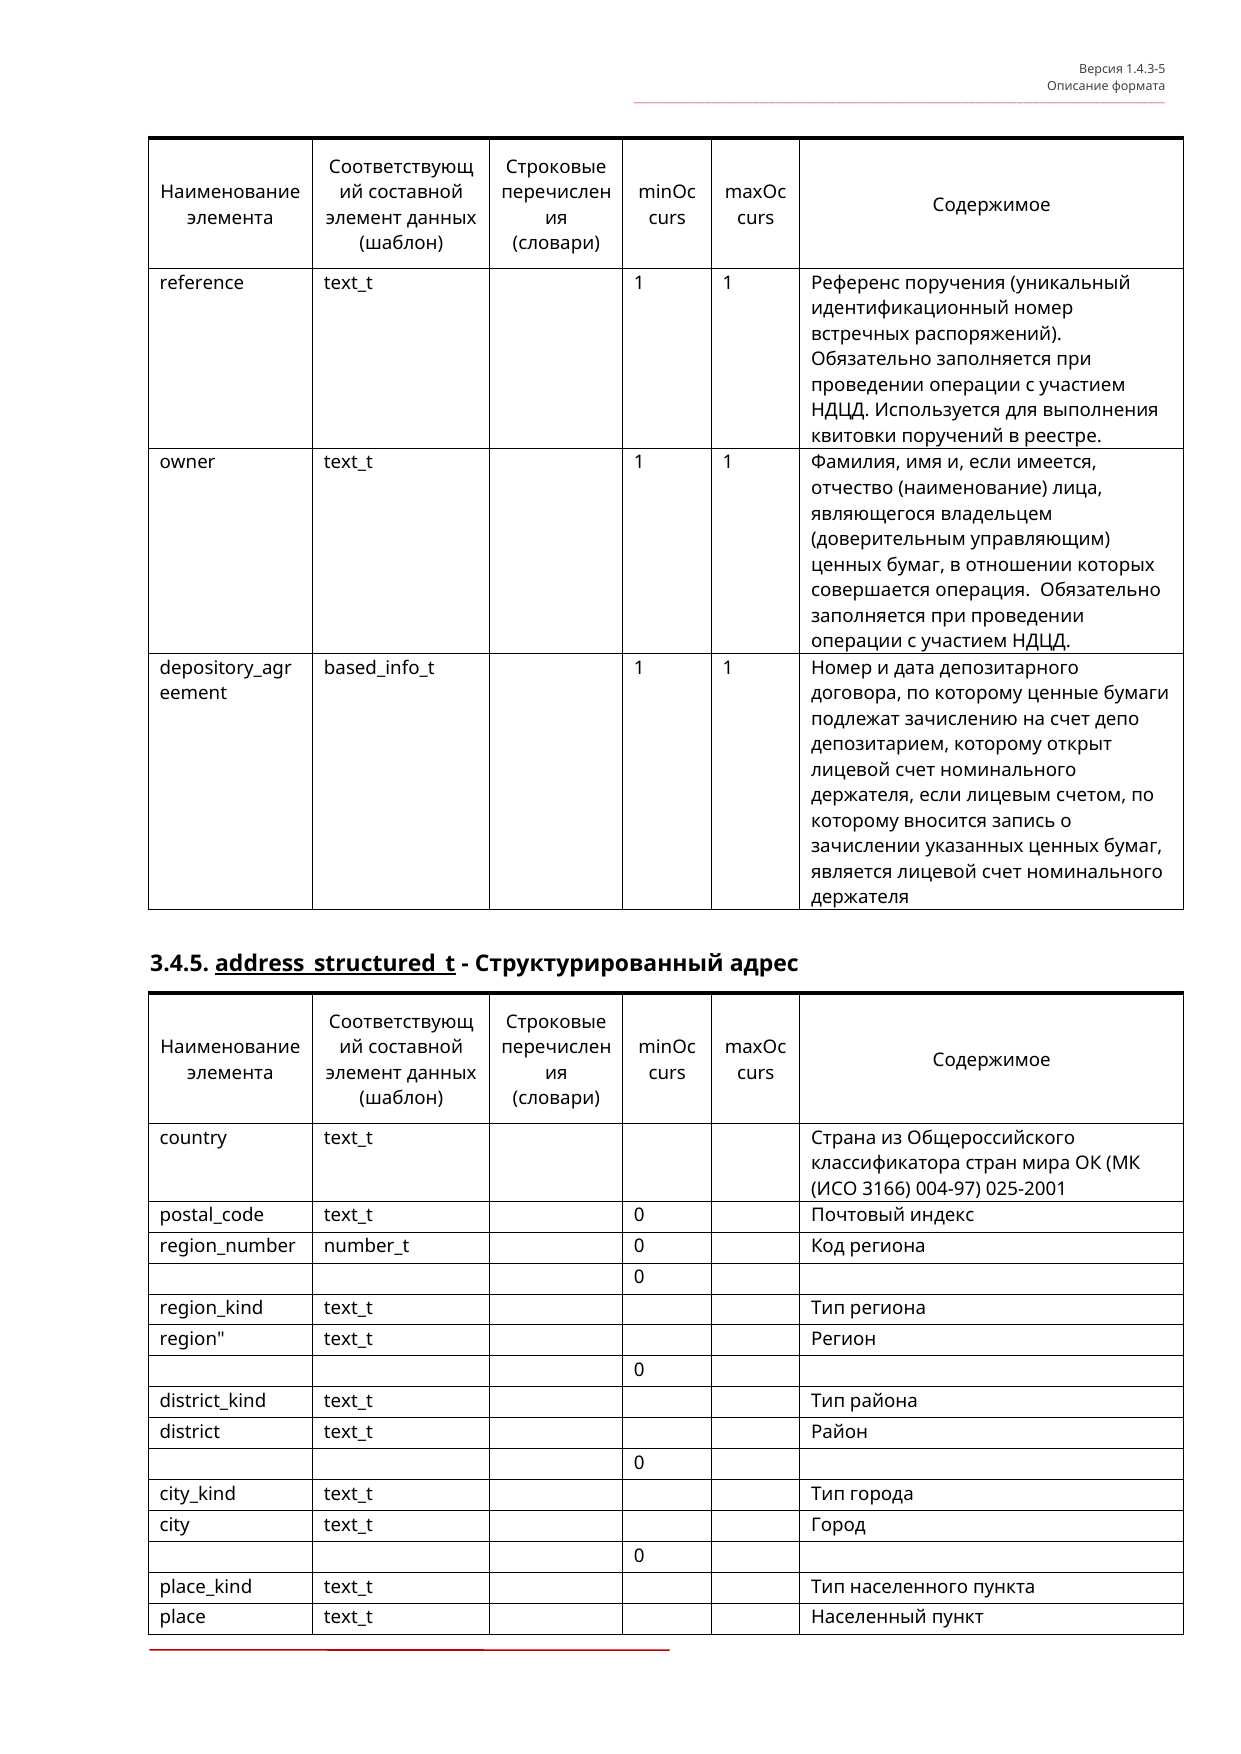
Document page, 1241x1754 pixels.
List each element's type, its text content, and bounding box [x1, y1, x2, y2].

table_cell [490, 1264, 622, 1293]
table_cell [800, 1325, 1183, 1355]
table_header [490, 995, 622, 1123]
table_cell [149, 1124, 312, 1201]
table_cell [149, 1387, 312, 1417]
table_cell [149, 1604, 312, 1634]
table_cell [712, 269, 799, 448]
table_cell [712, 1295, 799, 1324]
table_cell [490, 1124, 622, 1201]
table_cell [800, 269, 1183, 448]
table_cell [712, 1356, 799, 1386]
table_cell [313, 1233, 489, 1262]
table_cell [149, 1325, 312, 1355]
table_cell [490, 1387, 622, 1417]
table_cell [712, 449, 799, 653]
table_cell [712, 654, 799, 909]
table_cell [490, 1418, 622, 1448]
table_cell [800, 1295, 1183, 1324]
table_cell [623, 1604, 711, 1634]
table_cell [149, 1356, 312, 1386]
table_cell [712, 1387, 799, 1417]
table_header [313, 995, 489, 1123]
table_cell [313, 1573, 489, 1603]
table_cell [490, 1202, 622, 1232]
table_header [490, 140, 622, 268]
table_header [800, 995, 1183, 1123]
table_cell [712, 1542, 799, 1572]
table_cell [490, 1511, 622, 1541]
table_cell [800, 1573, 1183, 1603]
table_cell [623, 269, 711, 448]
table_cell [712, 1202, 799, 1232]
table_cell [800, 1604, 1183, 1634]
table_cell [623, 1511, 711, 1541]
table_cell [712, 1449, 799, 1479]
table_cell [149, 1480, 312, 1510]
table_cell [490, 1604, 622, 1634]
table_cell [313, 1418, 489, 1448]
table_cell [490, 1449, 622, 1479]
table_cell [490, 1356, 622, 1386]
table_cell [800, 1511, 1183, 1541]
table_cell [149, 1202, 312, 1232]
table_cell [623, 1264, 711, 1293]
subtitle 3.4.5. address_structured_t - Структурированный адрес [150, 947, 1165, 978]
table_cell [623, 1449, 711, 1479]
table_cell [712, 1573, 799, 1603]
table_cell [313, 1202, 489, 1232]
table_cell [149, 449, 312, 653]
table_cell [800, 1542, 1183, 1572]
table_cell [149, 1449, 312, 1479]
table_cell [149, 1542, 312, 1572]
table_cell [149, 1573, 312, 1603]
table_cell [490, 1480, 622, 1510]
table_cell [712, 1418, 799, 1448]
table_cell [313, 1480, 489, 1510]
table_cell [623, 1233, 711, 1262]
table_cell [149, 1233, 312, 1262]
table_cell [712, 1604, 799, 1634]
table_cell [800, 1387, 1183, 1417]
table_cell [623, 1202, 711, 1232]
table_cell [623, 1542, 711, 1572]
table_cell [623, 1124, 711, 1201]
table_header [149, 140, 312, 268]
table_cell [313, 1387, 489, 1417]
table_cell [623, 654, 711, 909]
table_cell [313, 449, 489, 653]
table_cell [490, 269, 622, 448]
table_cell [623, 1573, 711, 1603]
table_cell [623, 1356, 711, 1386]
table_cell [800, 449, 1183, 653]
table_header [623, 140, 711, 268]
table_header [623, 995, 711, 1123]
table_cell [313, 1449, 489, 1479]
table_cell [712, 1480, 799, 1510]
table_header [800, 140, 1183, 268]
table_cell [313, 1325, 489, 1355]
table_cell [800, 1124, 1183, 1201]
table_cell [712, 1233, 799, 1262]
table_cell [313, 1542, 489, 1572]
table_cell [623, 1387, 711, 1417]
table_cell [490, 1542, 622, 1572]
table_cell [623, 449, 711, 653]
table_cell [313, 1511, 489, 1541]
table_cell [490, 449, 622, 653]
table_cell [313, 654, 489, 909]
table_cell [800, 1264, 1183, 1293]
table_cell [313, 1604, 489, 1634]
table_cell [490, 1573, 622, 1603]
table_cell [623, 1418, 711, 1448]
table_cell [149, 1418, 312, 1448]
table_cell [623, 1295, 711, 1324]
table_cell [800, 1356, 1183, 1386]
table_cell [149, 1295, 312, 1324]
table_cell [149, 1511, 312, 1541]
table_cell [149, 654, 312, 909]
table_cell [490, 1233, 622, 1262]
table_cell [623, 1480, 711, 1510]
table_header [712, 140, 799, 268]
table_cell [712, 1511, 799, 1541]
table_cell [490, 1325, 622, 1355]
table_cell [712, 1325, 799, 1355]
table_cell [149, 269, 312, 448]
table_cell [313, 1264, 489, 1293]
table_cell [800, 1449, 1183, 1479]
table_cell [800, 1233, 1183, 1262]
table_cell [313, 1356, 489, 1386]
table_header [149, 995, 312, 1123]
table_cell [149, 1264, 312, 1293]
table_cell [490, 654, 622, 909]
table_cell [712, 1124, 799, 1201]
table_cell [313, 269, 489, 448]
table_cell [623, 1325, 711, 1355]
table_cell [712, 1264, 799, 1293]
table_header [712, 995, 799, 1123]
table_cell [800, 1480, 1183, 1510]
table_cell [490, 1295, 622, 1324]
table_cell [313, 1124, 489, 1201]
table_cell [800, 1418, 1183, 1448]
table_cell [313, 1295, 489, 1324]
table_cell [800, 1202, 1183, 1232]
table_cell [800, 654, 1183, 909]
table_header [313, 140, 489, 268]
